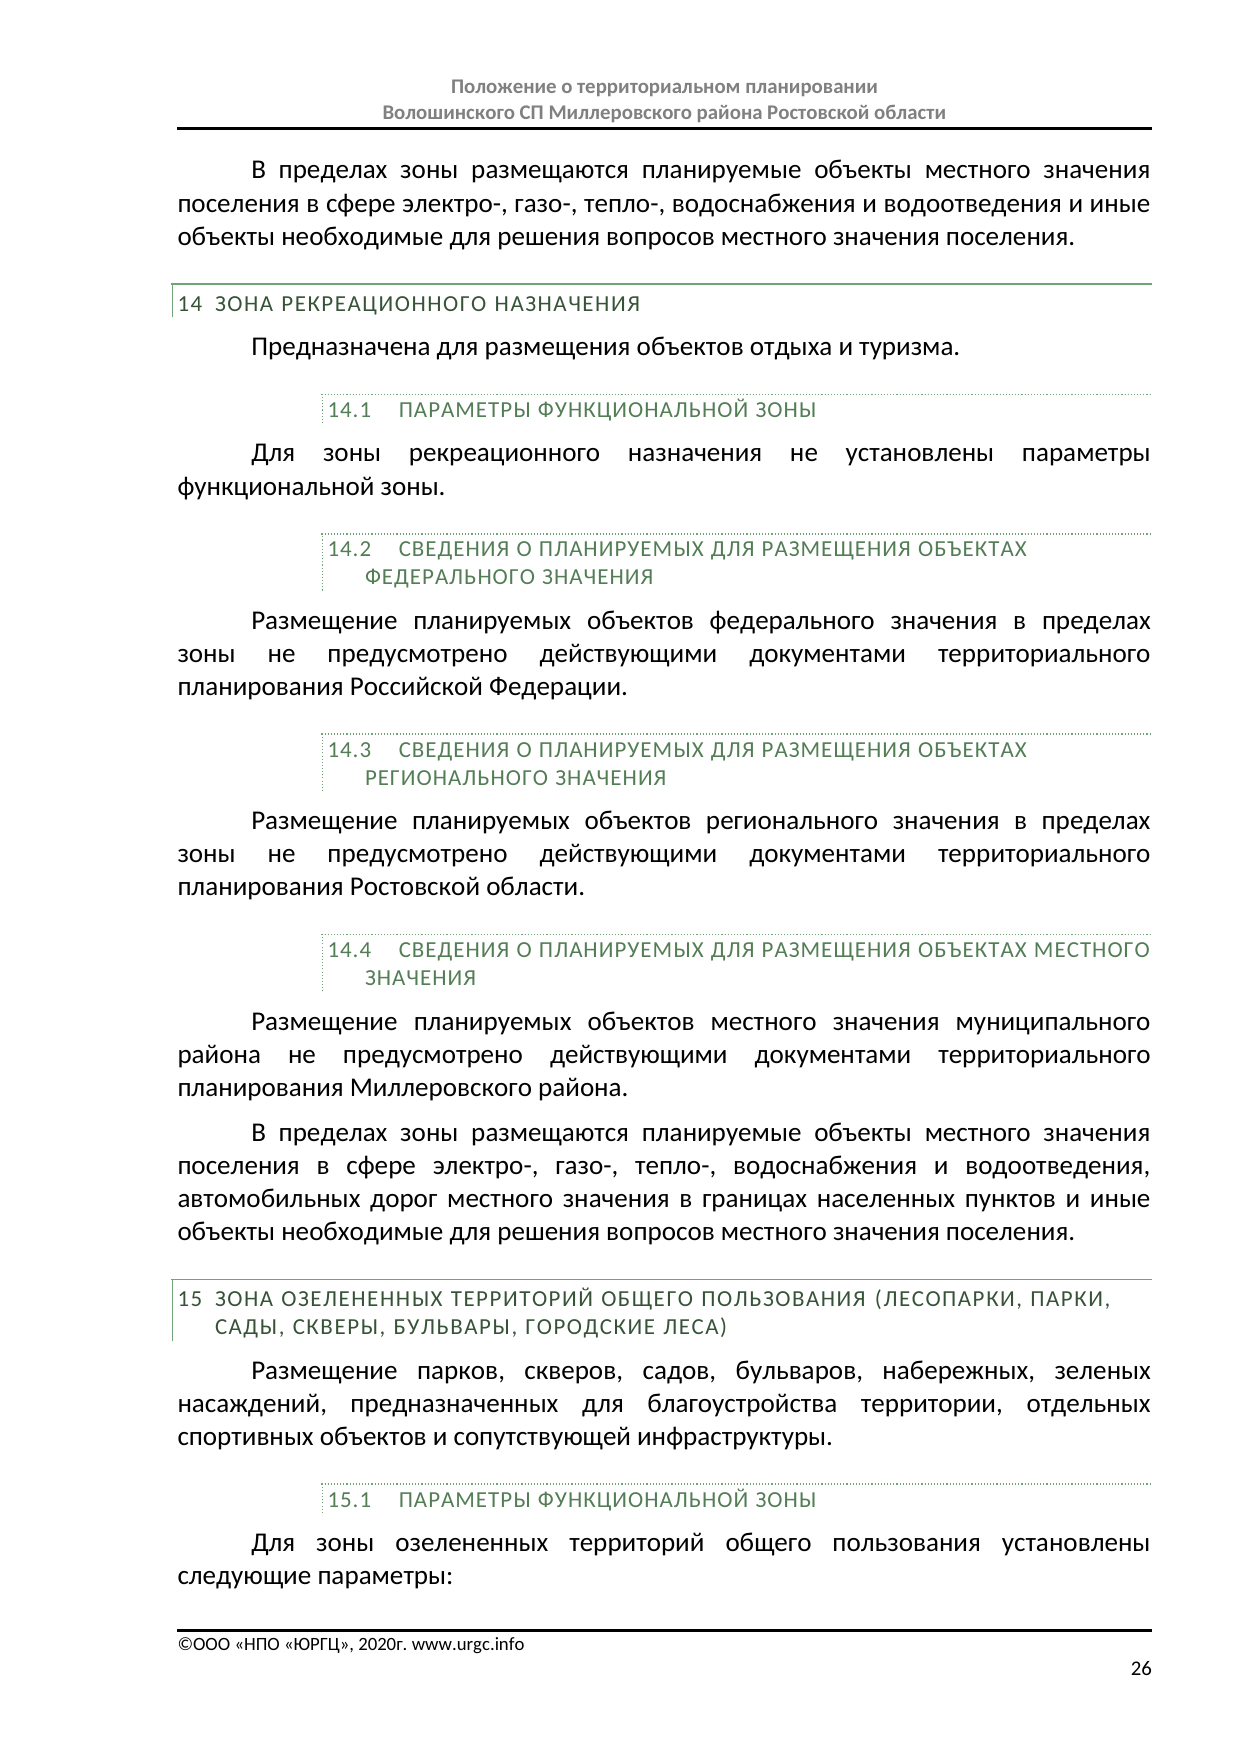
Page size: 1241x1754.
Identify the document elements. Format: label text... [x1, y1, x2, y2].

text Предназначена для размещения объектов отдыха и туризма. [177, 329, 1152, 362]
list Сведения о планируемых для размещения объектах местного значения [321, 934, 1152, 991]
text Размещение планируемых объектов местного значения муниципального района не предусмотрено действующими документами территориального планирования Миллеровского района. [177, 1004, 1152, 1103]
text Для зоны рекреационного назначения не установлены параметры функциональной зоны. [177, 436, 1152, 502]
text Для зоны озелененных территорий общего пользования установлены следующие параметры: [177, 1525, 1152, 1591]
text Размещение парков, скверов, садов, бульваров, набережных, зеленых насаждений, предназначенных для благоустройства территории, отдельных спортивных объектов и сопутствующей инфраструктуры. [177, 1353, 1152, 1452]
text Размещение планируемых объектов федерального значения в пределах зоны не предусмотрено действующими документами территориального планирования Российской Федерации. [177, 603, 1152, 702]
list Сведения о планируемых для размещения объектах федерального значения [321, 533, 1152, 591]
text В пределах зоны размещаются планируемые объекты местного значения поселения в сфере электро-, газо-, тепло-, водоснабжения и водоотведения и иные объекты необходимые для решения вопросов местного значения поселения. [177, 153, 1152, 252]
list Зона озелененных территорий общего пользования (лесопарки, парки, сады, скверы, бульвары, городские леса) [173, 1280, 1152, 1341]
list Параметры функциональной зоны [321, 1483, 1152, 1513]
list Параметры функциональной зоны [321, 393, 1152, 423]
text Размещение планируемых объектов регионального значения в пределах зоны не предусмотрено действующими документами территориального планирования Ростовской области. [177, 803, 1152, 902]
list Сведения о планируемых для размещения объектах регионального значения [321, 733, 1152, 791]
text В пределах зоны размещаются планируемые объекты местного значения поселения в сфере электро-, газо-, тепло-, водоснабжения и водоотведения, автомобильных дорог местного значения в границах населенных пунктов и иные объекты необходимые для решения вопросов местного значения поселения. [177, 1115, 1152, 1247]
list Зона рекреационного назначения [173, 285, 1152, 317]
